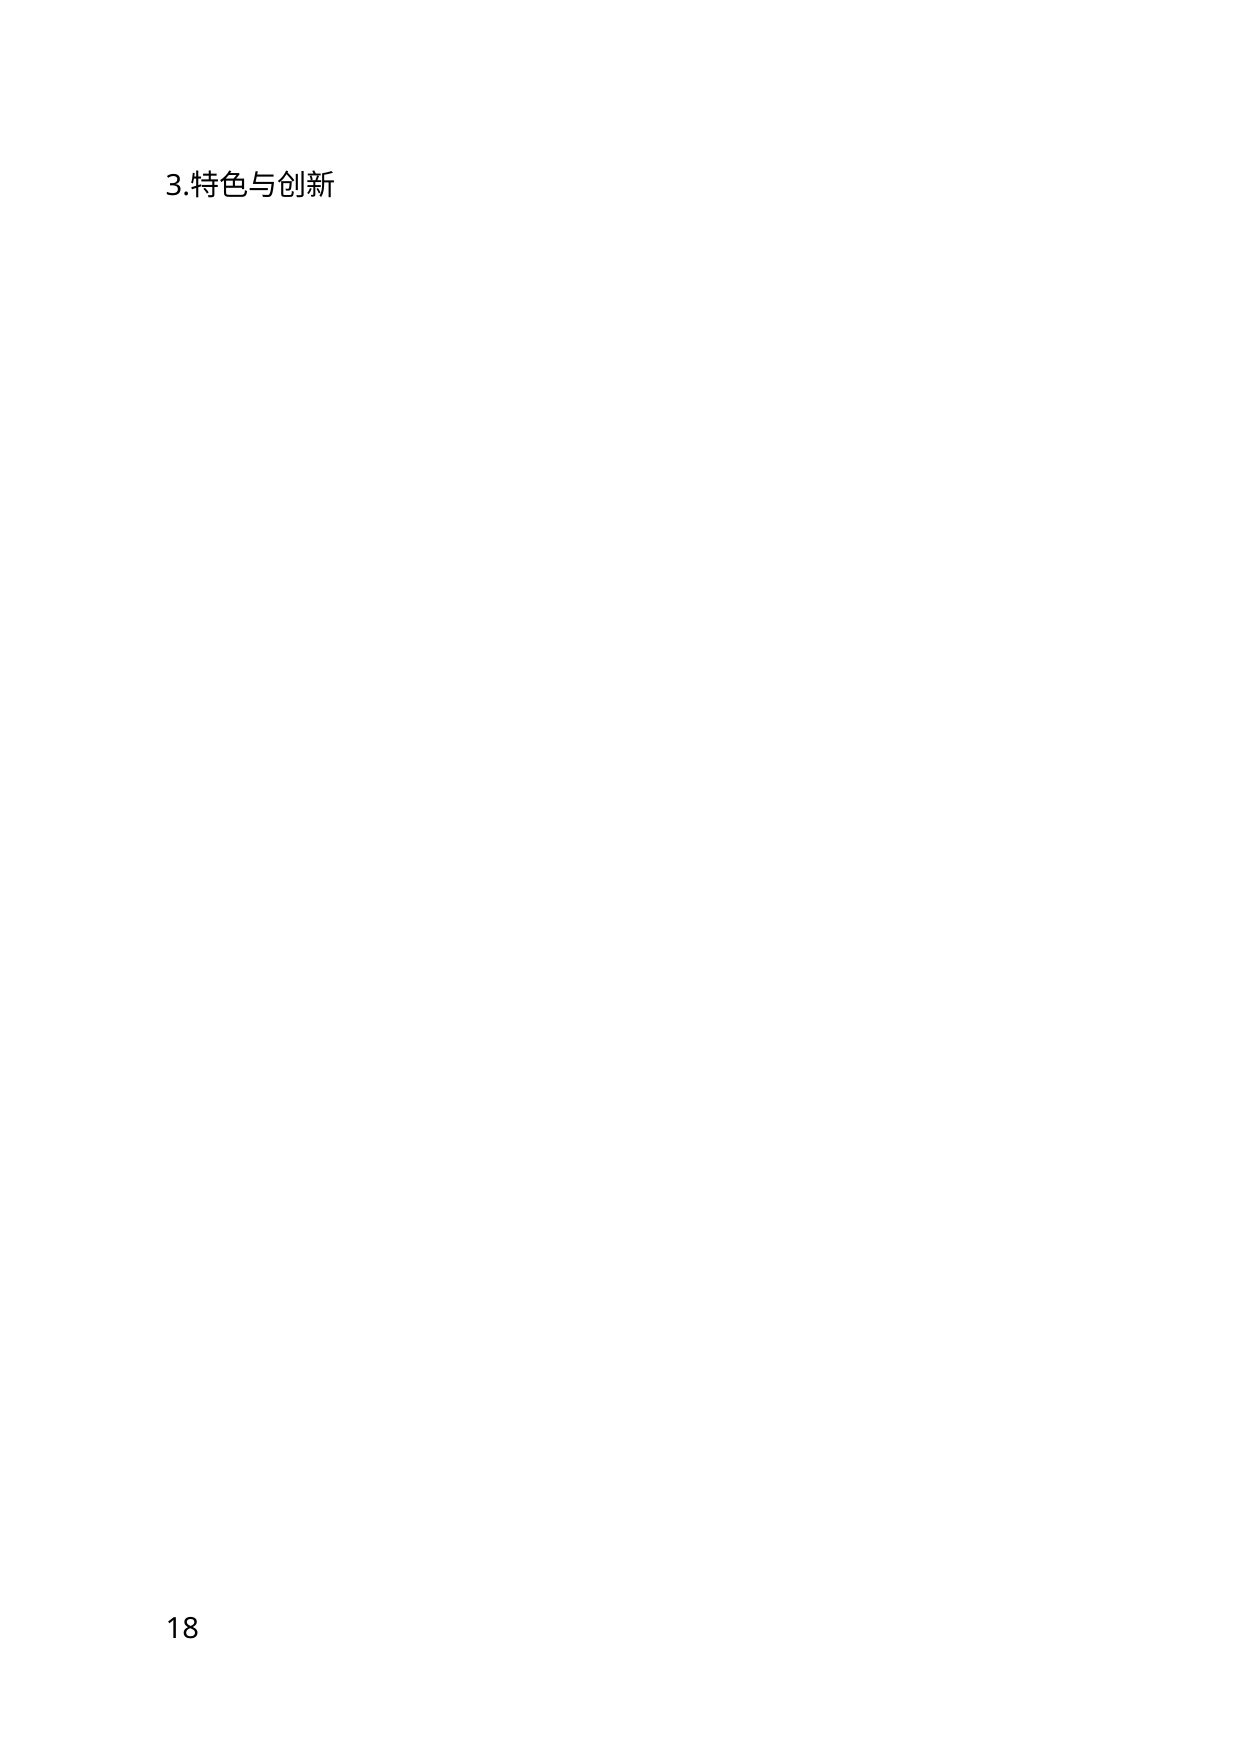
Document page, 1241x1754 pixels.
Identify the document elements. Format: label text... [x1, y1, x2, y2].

list 3.特色与创新 [165, 150, 1075, 215]
